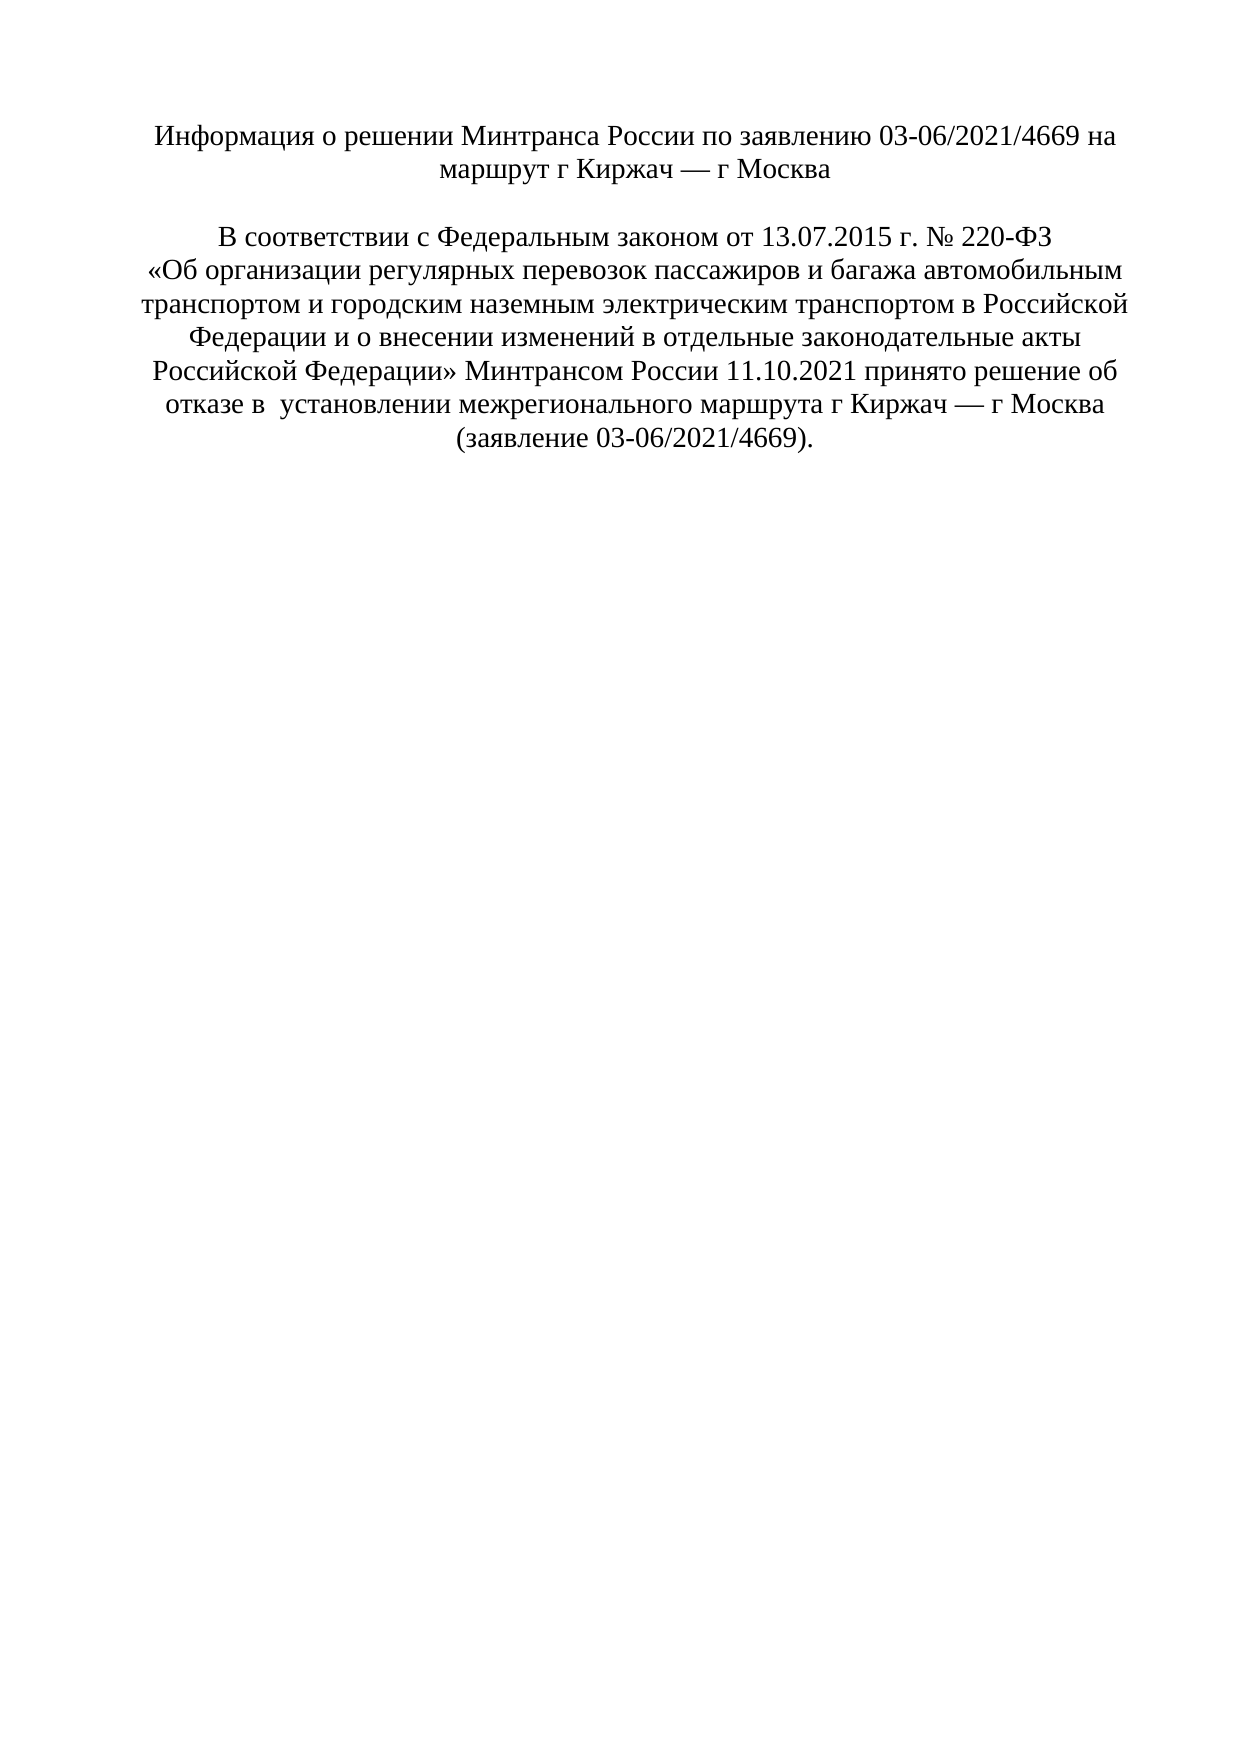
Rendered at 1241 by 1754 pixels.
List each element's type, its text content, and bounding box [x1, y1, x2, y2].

text Информация о решении Минтранса России по заявлению 03-06/2021/4669 на маршрут г Киржач — г Москва [118, 118, 1152, 185]
text В соответствии с Федеральным законом от 13.07.2015 г. № 220-ФЗ «Об организации регулярных перевозок пассажиров и багажа автомобильным транспортом и городским наземным электрическим транспортом в Российской Федерации и о внесении изменений в отдельные законодательные акты Российской Федерации» Минтрансом России 11.10.2021 принято решение об отказе в установлении межрегионального маршрута г Киржач — г Москва (заявление 03-06/2021/4669). [118, 219, 1152, 453]
